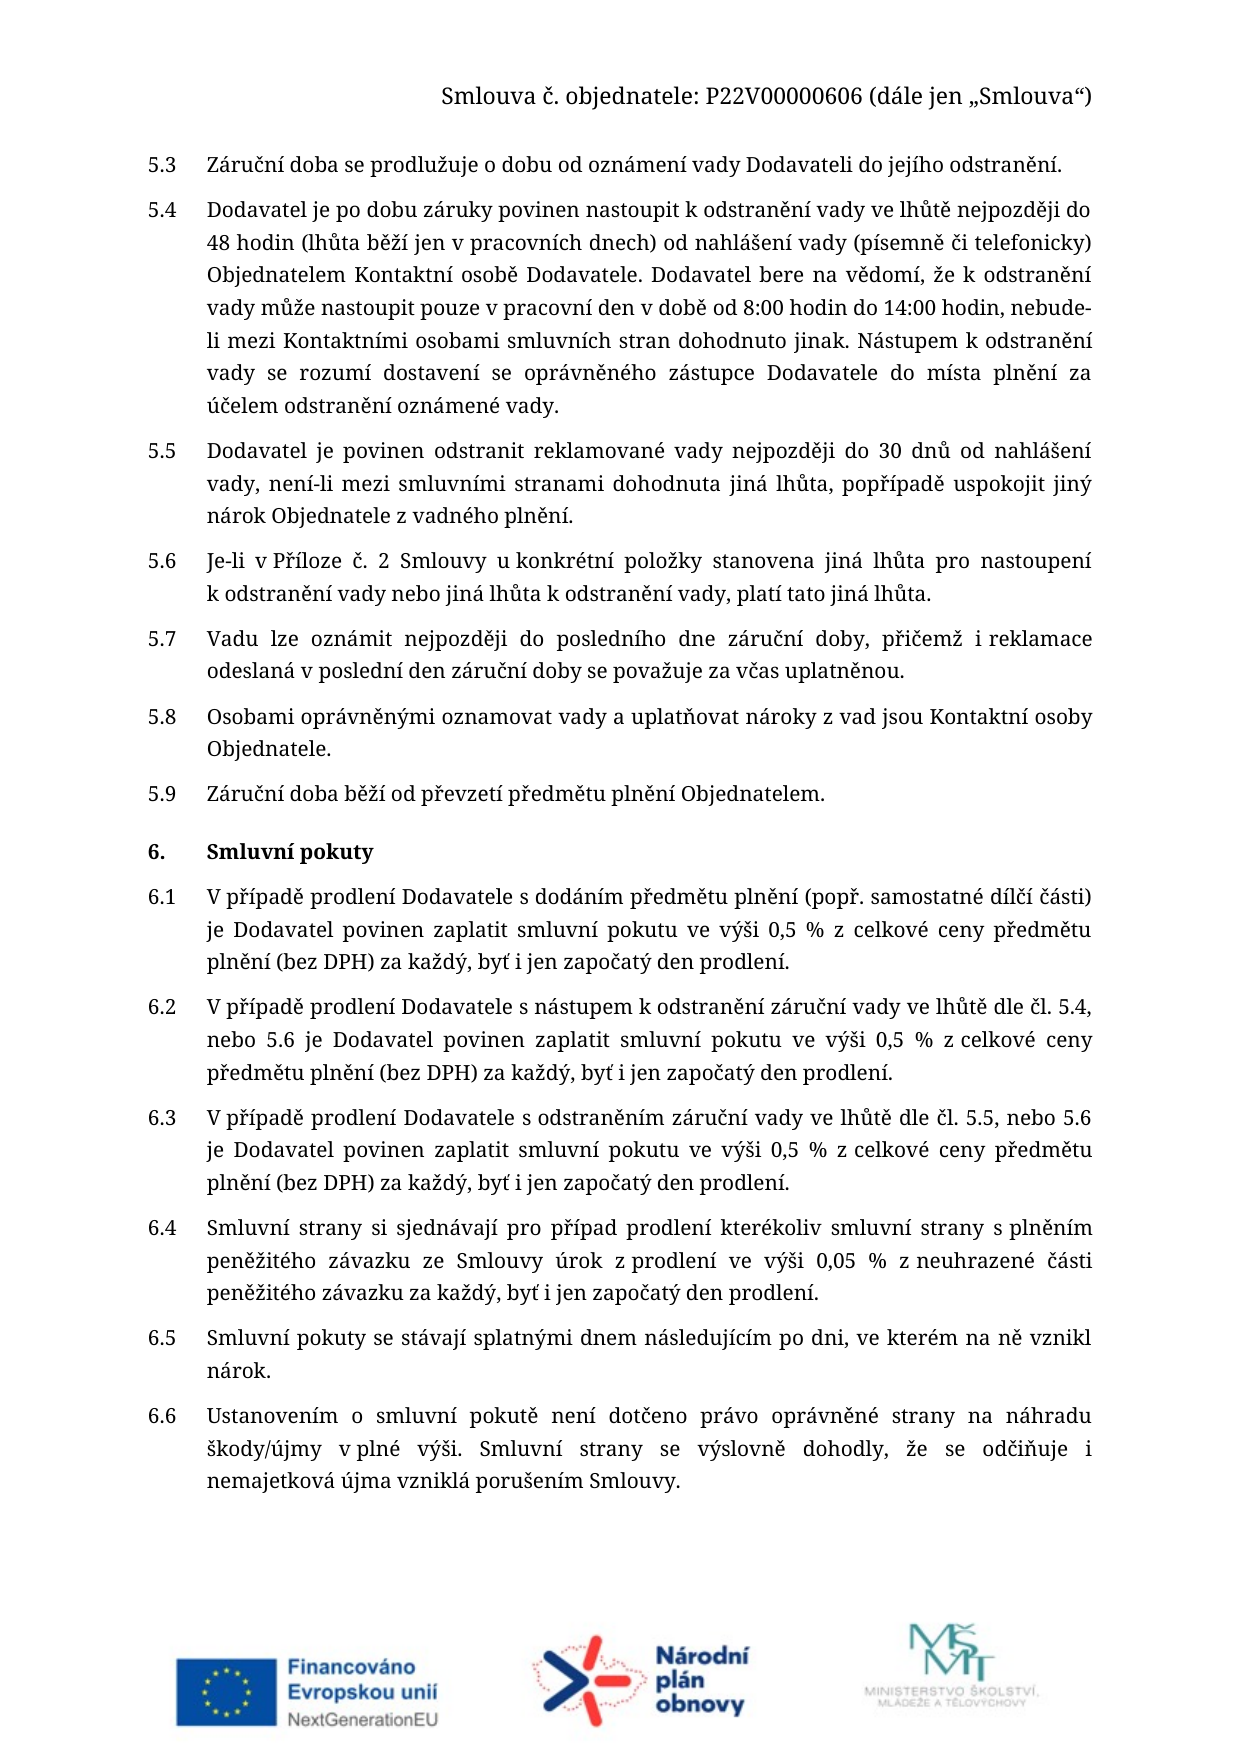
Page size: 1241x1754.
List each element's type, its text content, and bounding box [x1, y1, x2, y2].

list V případě prodlení Dodavatele s dodáním předmětu plnění (popř. samostatné dílčí části) je Dodavatel povinen zaplatit smluvní pokutu ve výši 0,5 % z celkové ceny předmětu plnění (bez DPH) za každý, byť i jen započatý den prodlení. [148, 882, 1093, 976]
list V případě prodlení Dodavatele s odstraněním záruční vady ve lhůtě dle čl. 5.5, nebo 5.6 je Dodavatel povinen zaplatit smluvní pokutu ve výši 0,5 % z celkové ceny předmětu plnění (bez DPH) za každý, byť i jen započatý den prodlení. [148, 1103, 1093, 1196]
list V případě prodlení Dodavatele s nástupem k odstranění záruční vady ve lhůtě dle čl. 5.4, nebo 5.6 je Dodavatel povinen zaplatit smluvní pokutu ve výši 0,5 % z celkové ceny předmětu plnění (bez DPH) za každý, byť i jen započatý den prodlení. [148, 992, 1093, 1086]
list Smluvní pokuty [148, 837, 1093, 866]
picture [147, 1577, 1093, 1754]
list Dodavatel je po dobu záruky povinen nastoupit k odstranění vady ve lhůtě nejpozději do 48 hodin (lhůta běží jen v pracovních dnech) od nahlášení vady (písemně či telefonicky) Objednatelem Kontaktní osobě Dodavatele. Dodavatel bere na vědomí, že k odstranění vady může nastoupit pouze v pracovní den v době od 8:00 hodin do 14:00 hodin, nebude-li mezi Kontaktními osobami smluvních stran dohodnuto jinak. Nástupem k odstranění vady se rozumí dostavení se oprávněného zástupce Dodavatele do místa plnění za účelem odstranění oznámené vady. [148, 195, 1093, 419]
list Záruční doba se prodlužuje o dobu od oznámení vady Dodavateli do jejího odstranění. [148, 150, 1093, 179]
list Záruční doba běží od převzetí předmětu plnění Objednatelem. [148, 779, 1093, 808]
list Smluvní pokuty se stávají splatnými dnem následujícím po dni, ve kterém na ně vznikl nárok. [148, 1323, 1093, 1384]
list Dodavatel je povinen odstranit reklamované vady nejpozději do 30 dnů od nahlášení vady, není-li mezi smluvními stranami dohodnuta jiná lhůta, popřípadě uspokojit jiný nárok Objednatele z vadného plnění. [148, 436, 1093, 530]
list Ustanovením o smluvní pokutě není dotčeno právo oprávněné strany na náhradu škody/újmy v plné výši. Smluvní strany se výslovně dohodly, že se odčiňuje i nemajetková újma vzniklá porušením Smlouvy. [148, 1401, 1093, 1495]
list Vadu lze oznámit nejpozději do posledního dne záruční doby, přičemž i reklamace odeslaná v poslední den záruční doby se považuje za včas uplatněnou. [148, 624, 1093, 685]
list Smluvní strany si sjednávají pro případ prodlení kterékoliv smluvní strany s plněním peněžitého závazku ze Smlouvy úrok z prodlení ve výši 0,05 % z neuhrazené části peněžitého závazku za každý, byť i jen započatý den prodlení. [148, 1213, 1093, 1307]
list Osobami oprávněnými oznamovat vady a uplatňovat nároky z vad jsou Kontaktní osoby Objednatele. [148, 702, 1093, 763]
list Je-li v Příloze č. 2 Smlouvy u konkrétní položky stanovena jiná lhůta pro nastoupení k odstranění vady nebo jiná lhůta k odstranění vady, platí tato jiná lhůta. [148, 546, 1093, 607]
